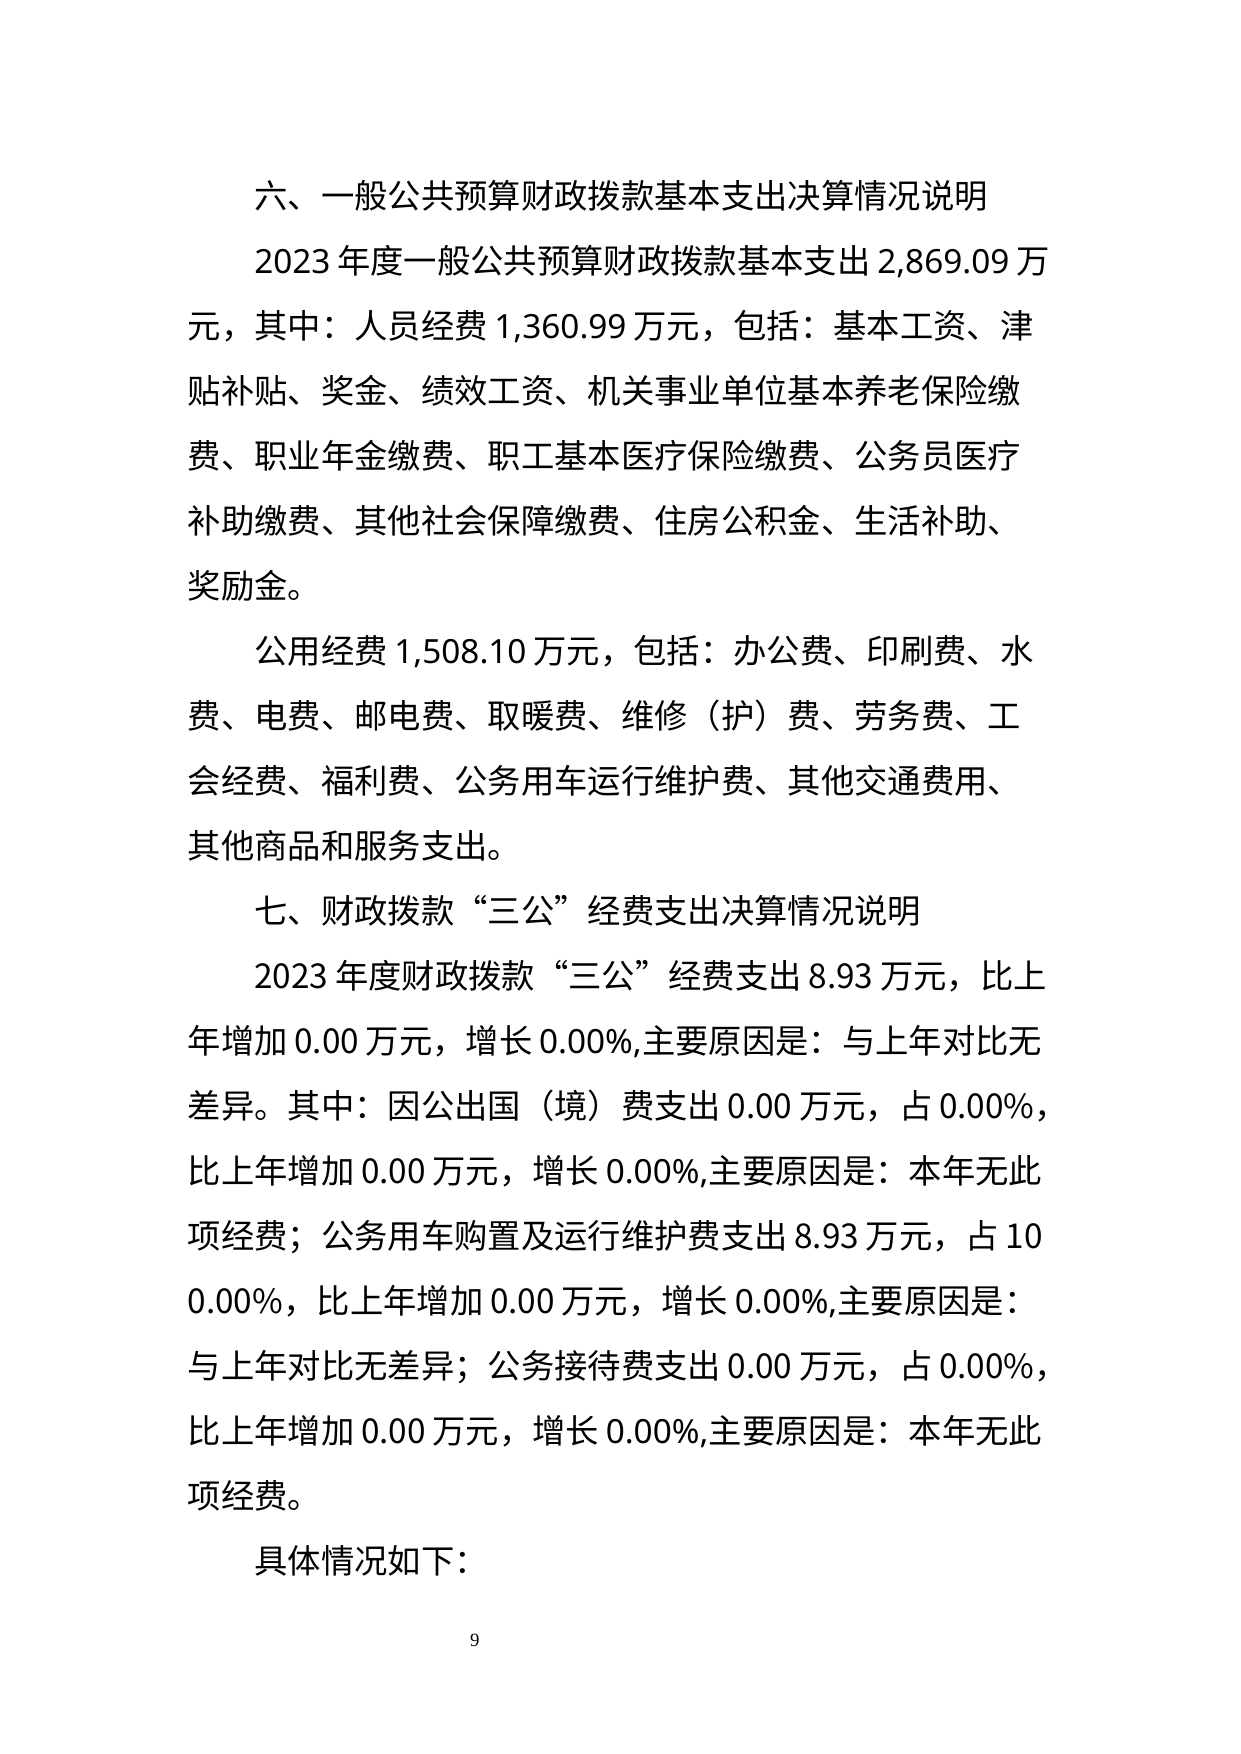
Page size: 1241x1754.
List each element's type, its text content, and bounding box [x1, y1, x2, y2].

text 2023年度财政拨款“三公”经费支出8.93万元，比上年增加0.00万元，增长0.00%,主要原因是：与上年对比无差异。其中：因公出国（境）费支出0.00万元，占0.00%，比上年增加0.00万元，增长0.00%,主要原因是：本年无此项经费；公务用车购置及运行维护费支出8.93万元，占100.00%，比上年增加0.00万元，增长0.00%,主要原因是：与上年对比无差异；公务接待费支出0.00万元，占0.00%，比上年增加0.00万元，增长0.00%,主要原因是：本年无此项经费。 [187, 942, 1053, 1527]
text 公用经费1,508.10万元，包括：办公费、印刷费、水费、电费、邮电费、取暖费、维修（护）费、劳务费、工会经费、福利费、公务用车运行维护费、其他交通费用、其他商品和服务支出。 [187, 617, 1053, 877]
text 2023年度一般公共预算财政拨款基本支出2,869.09万元，其中：人员经费1,360.99万元，包括：基本工资、津贴补贴、奖金、绩效工资、机关事业单位基本养老保险缴费、职业年金缴费、职工基本医疗保险缴费、公务员医疗补助缴费、其他社会保障缴费、住房公积金、生活补助、奖励金。 [187, 227, 1053, 617]
text 具体情况如下： [187, 1527, 1053, 1592]
text 六、一般公共预算财政拨款基本支出决算情况说明 [187, 162, 1053, 227]
text 七、财政拨款“三公”经费支出决算情况说明 [187, 877, 1053, 942]
